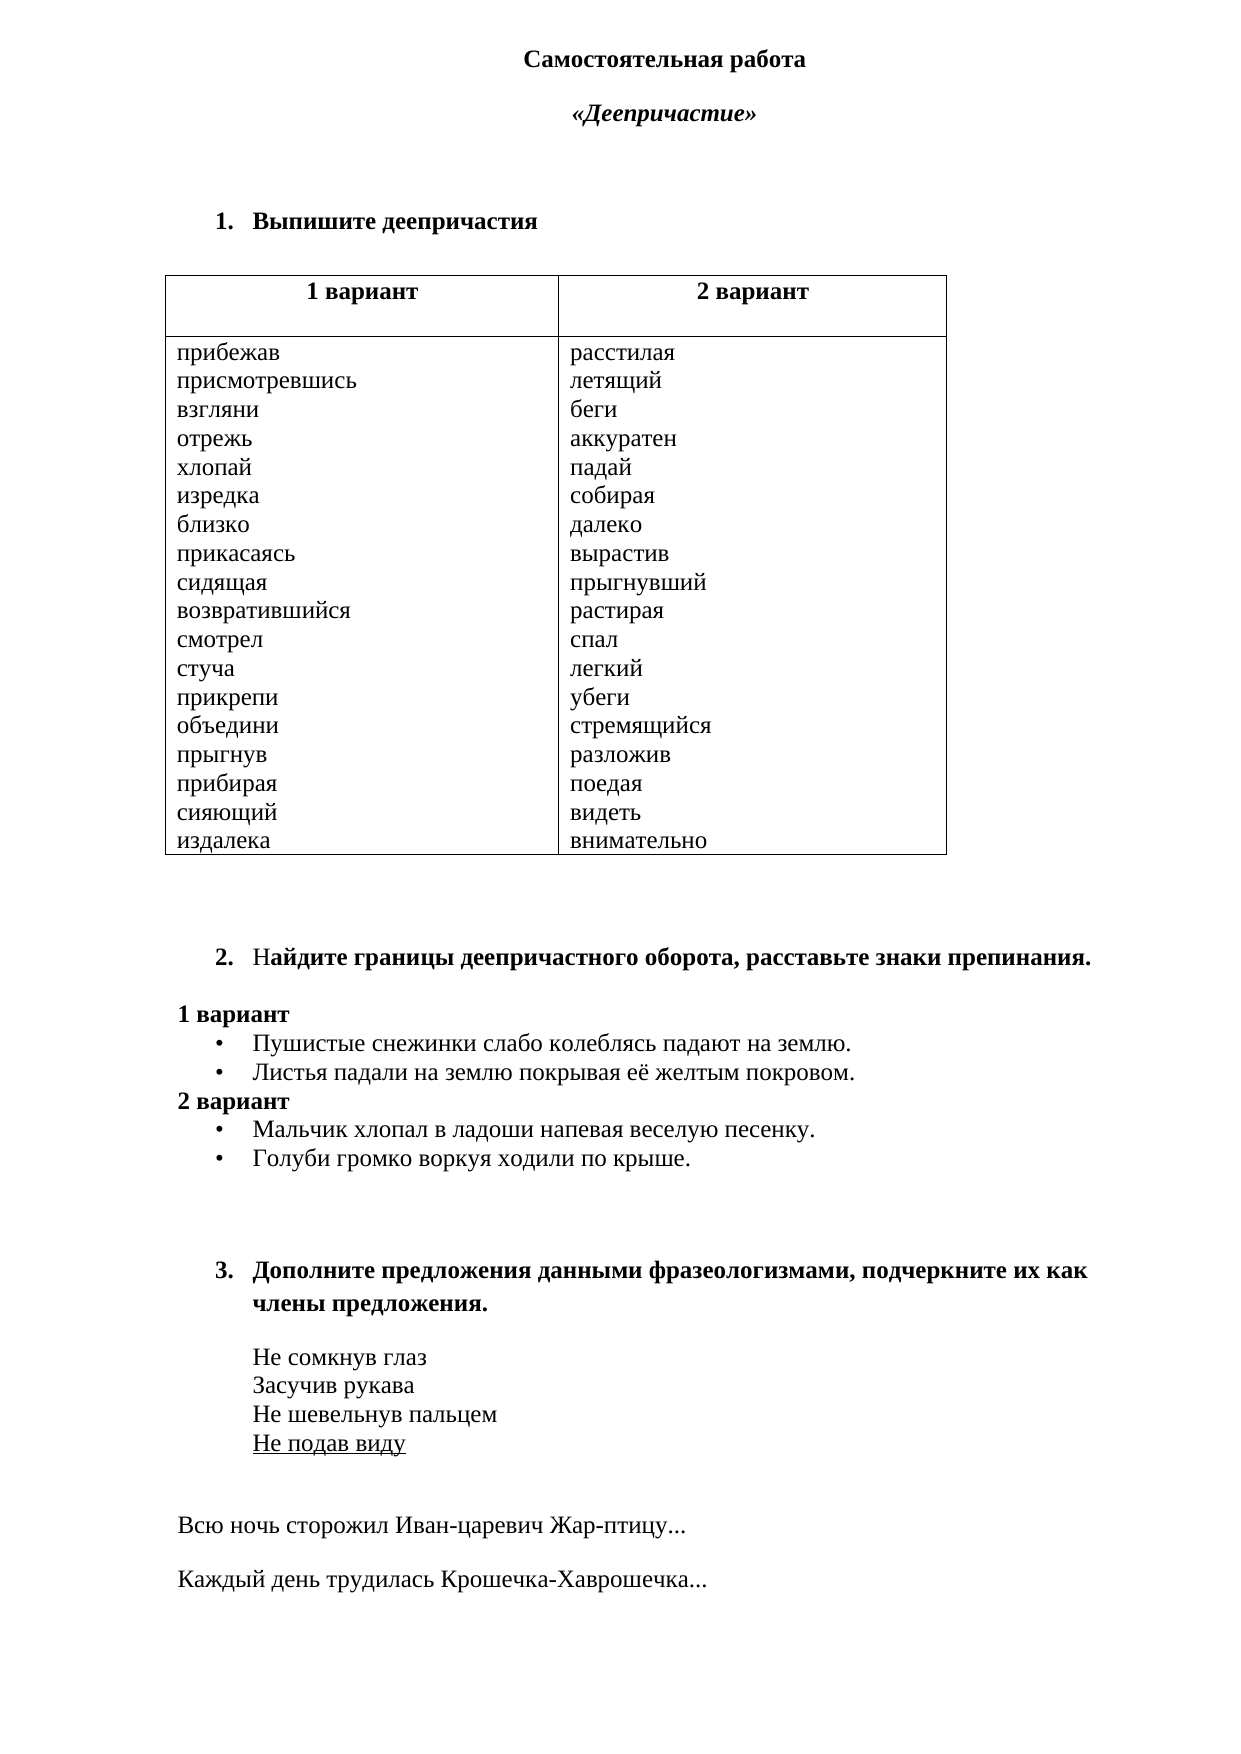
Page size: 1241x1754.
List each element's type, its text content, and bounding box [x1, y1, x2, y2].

table_header 1 вариант [166, 276, 558, 336]
text 2 вариант [177, 1086, 1152, 1114]
table_cell прибежав присмотревшись взгляни отрежь хлопай изредка близко прикасаясь сидящая возвратившийся смотрел стуча прикрепи объедини прыгнув прибирая сияющий издалека [166, 337, 558, 854]
list Найдите границы деепричастного оборота, расставьте знаки препинания. [215, 942, 1152, 971]
text Не сомкнув глаз [252, 1342, 1152, 1370]
list Дополните предложения данными фразеологизмами, подчеркните их как члены предложения. [215, 1255, 1152, 1316]
text Всю ночь сторожил Иван-царевич Жар-птицу... [177, 1510, 1152, 1539]
text Не подав виду [252, 1428, 1152, 1457]
list Выпишите деепричастия [215, 206, 1152, 235]
list Листья падали на землю покрывая её желтым покровом. [215, 1057, 1152, 1086]
text Каждый день трудилась Крошечка-Хаврошечка... [177, 1564, 1152, 1593]
list Голуби громко воркуя ходили по крыше. [215, 1143, 1152, 1172]
text «Деепричастие» [177, 98, 1152, 127]
table_header 2 вариант [559, 276, 946, 336]
table_cell расстилая летящий беги аккуратен падай собирая далеко вырастив прыгнувший растирая спал легкий убеги стремящийся разложив поедая видеть внимательно [559, 337, 946, 854]
list Мальчик хлопал в ладоши напевая веселую песенку. [215, 1114, 1152, 1143]
text Засучив рукава [252, 1370, 1152, 1399]
text Самостоятельная работа [177, 44, 1152, 73]
text 1 вариант [177, 999, 1152, 1028]
list Пушистые снежинки слабо колеблясь падают на землю. [215, 1028, 1152, 1057]
text Не шевельнув пальцем [252, 1399, 1152, 1428]
